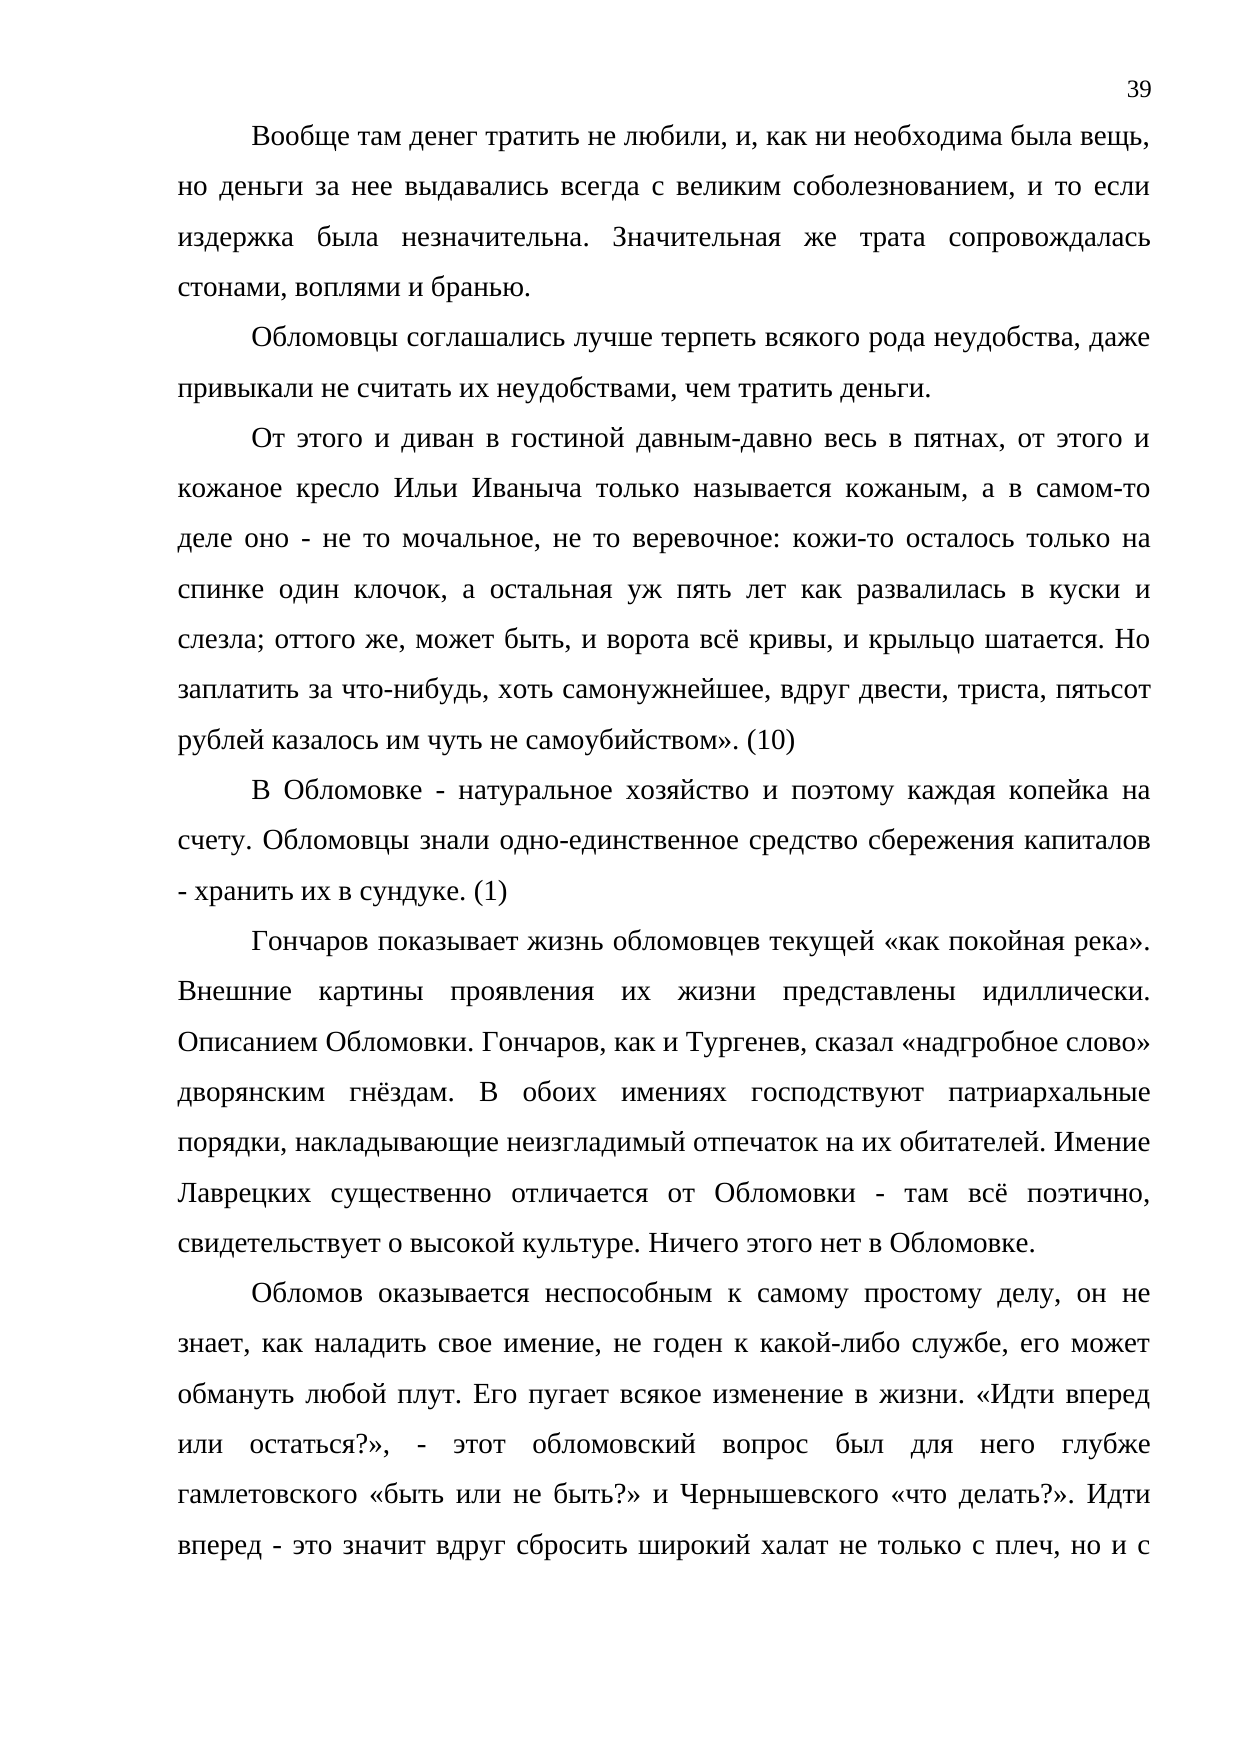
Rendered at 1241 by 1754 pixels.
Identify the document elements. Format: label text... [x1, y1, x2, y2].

text Вообще там денег тратить не любили, и, как ни необходима была вещь, но деньги за нее выдавались всегда с великим соболезнованием, и то если издержка была незначительна. Значительная же трата сопровождалась стонами, воплями и бранью. [177, 118, 1152, 303]
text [177, 1275, 1152, 1560]
text Обломовцы соглашались лучше терпеть всякого рода неудобства, даже привыкали не считать их неудобствами, чем тратить деньги. [177, 319, 1152, 403]
text От этого и диван в гостиной давным-давно весь в пятнах, от этого и кожаное кресло Ильи Иваныча только называется кожаным, а в самом-то деле оно - не то мочальное, не то веревочное: кожи-то осталось только на спинке один клочок, а остальная уж пять лет как развалилась в куски и слезла; оттого же, может быть, и ворота всё кривы, и крыльцо шатается. Но заплатить за что-нибудь, хоть самонужнейшее, вдруг двести, триста, пятьсот рублей казалось им чуть не самоубийством». (10) [177, 420, 1152, 755]
text Гончаров показывает жизнь обломовцев текущей «как покойная река». Внешние картины проявления их жизни представлены идиллически. Описанием Обломовки. Гончаров, как и Тургенев, сказал «надгробное слово» дворянским гнёздам. В обоих имениях господствуют патриархальные порядки, накладывающие неизгладимый отпечаток на их обитателей. Имение Лаврецких существенно отличается от Обломовки - там всё поэтично, свидетельствует о высокой культуре. Ничего этого нет в Обломовке. [177, 923, 1152, 1258]
text В Обломовке - натуральное хозяйство и поэтому каждая копейка на счету. Обломовцы знали одно-единственное средство сбережения капиталов - хранить их в сундуке. (1) [177, 772, 1152, 906]
